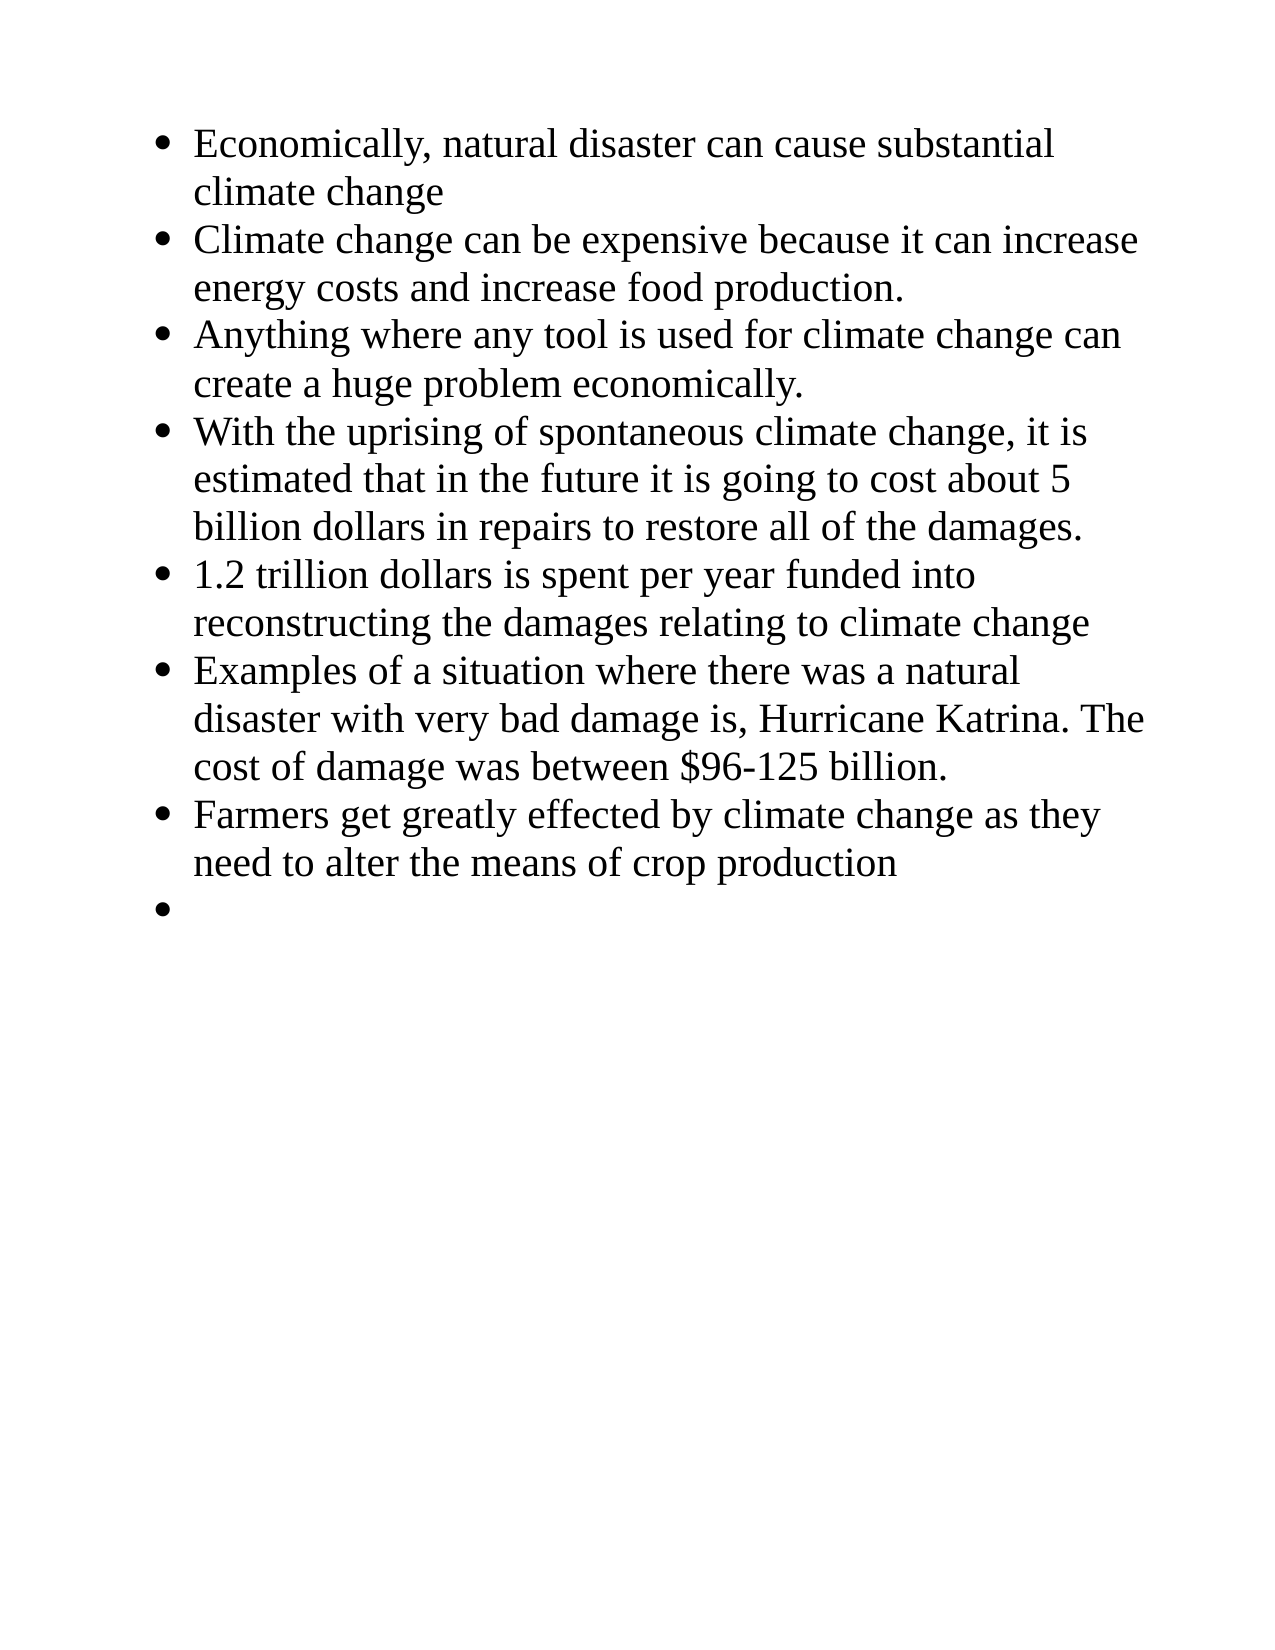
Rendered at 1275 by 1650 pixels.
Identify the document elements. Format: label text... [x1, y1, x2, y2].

list With the uprising of spontaneous climate change, it is estimated that in the future it is going to cost about 5 billion dollars in repairs to restore all of the damages. [156, 406, 1157, 550]
list Examples of a situation where there was a natural disaster with very bad damage is, Hurricane Katrina. The cost of damage was between $96-125 billion. [156, 646, 1157, 789]
list Farmers get greatly effected by climate change as they need to alter the means of crop production [156, 789, 1157, 886]
list Economically, natural disaster can cause substantial climate change [156, 118, 1157, 214]
list Anything where any tool is used for climate change can create a huge problem economically. [156, 310, 1157, 406]
list Climate change can be expensive because it can increase energy costs and increase food production. [156, 214, 1157, 310]
list 1.2 trillion dollars is spent per year funded into reconstructing the damages relating to climate change [156, 550, 1157, 646]
